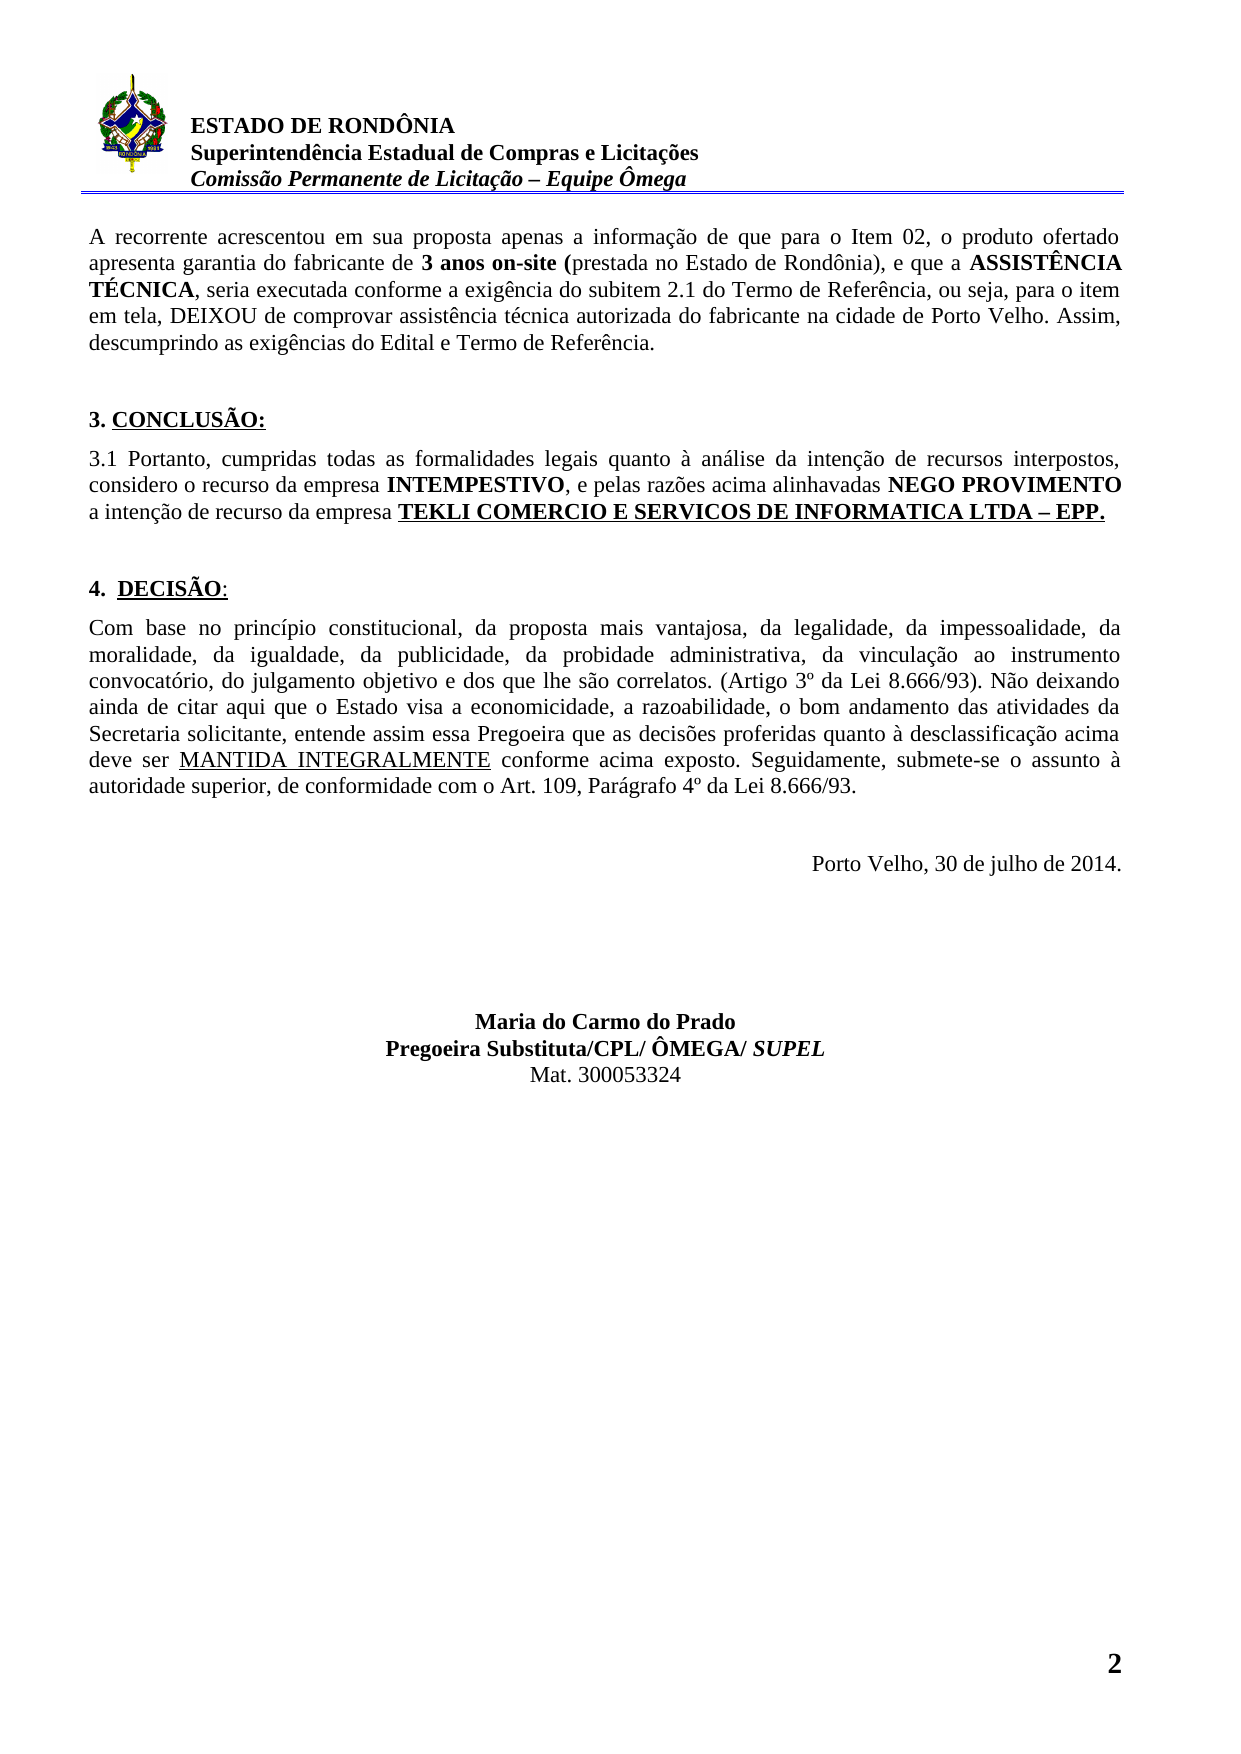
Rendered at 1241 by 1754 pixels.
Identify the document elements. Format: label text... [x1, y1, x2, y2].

text Maria do Carmo do Prado [89, 1008, 1122, 1035]
picture [96, 73, 169, 174]
text A recorrente acrescentou em sua proposta apenas a informação de que para o Item 02, o produto ofertado apresenta garantia do fabricante de 3 anos on-site (prestada no Estado de Rondônia), e que a ASSISTÊNCIA TÉCNICA, seria executada conforme a exigência do subitem 2.1 do Termo de Referência, ou seja, para o item em tela, DEIXOU de comprovar assistência técnica autorizada do fabricante na cidade de Porto Velho. Assim, descumprindo as exigências do Edital e Termo de Referência. [89, 223, 1122, 355]
text 4. DECISÃO: [89, 576, 1122, 602]
text 3. CONCLUSÃO: [89, 406, 1122, 433]
text 3.1 Portanto, cumpridas todas as formalidades legais quanto à análise da intenção de recursos interpostos, considero o recurso da empresa INTEMPESTIVO, e pelas razões acima alinhavadas NEGO PROVIMENTO a intenção de recurso da empresa TEKLI COMERCIO E SERVICOS DE INFORMATICA LTDA – EPP. [89, 445, 1122, 524]
text Porto Velho, 30 de julho de 2014. [89, 850, 1122, 877]
text Mat. 300053324 [89, 1061, 1122, 1087]
subtitle Pregoeira Substituta/CPL/ ÔMEGA/ SUPEL [89, 1035, 1122, 1061]
text Com base no princípio constitucional, da proposta mais vantajosa, da legalidade, da impessoalidade, da moralidade, da igualdade, da publicidade, da probidade administrativa, da vinculação ao instrumento convocatório, do julgamento objetivo e dos que lhe são correlatos. (Artigo 3º da Lei 8.666/93). Não deixando ainda de citar aqui que o Estado visa a economicidade, a razoabilidade, o bom andamento das atividades da Secretaria solicitante, entende assim essa Pregoeira que as decisões proferidas quanto à desclassificação acima deve ser MANTIDA INTEGRALMENTE conforme acima exposto. Seguidamente, submete-se o assunto à autoridade superior, de conformidade com o Art. 109, Parágrafo 4º da Lei 8.666/93. [89, 614, 1122, 799]
